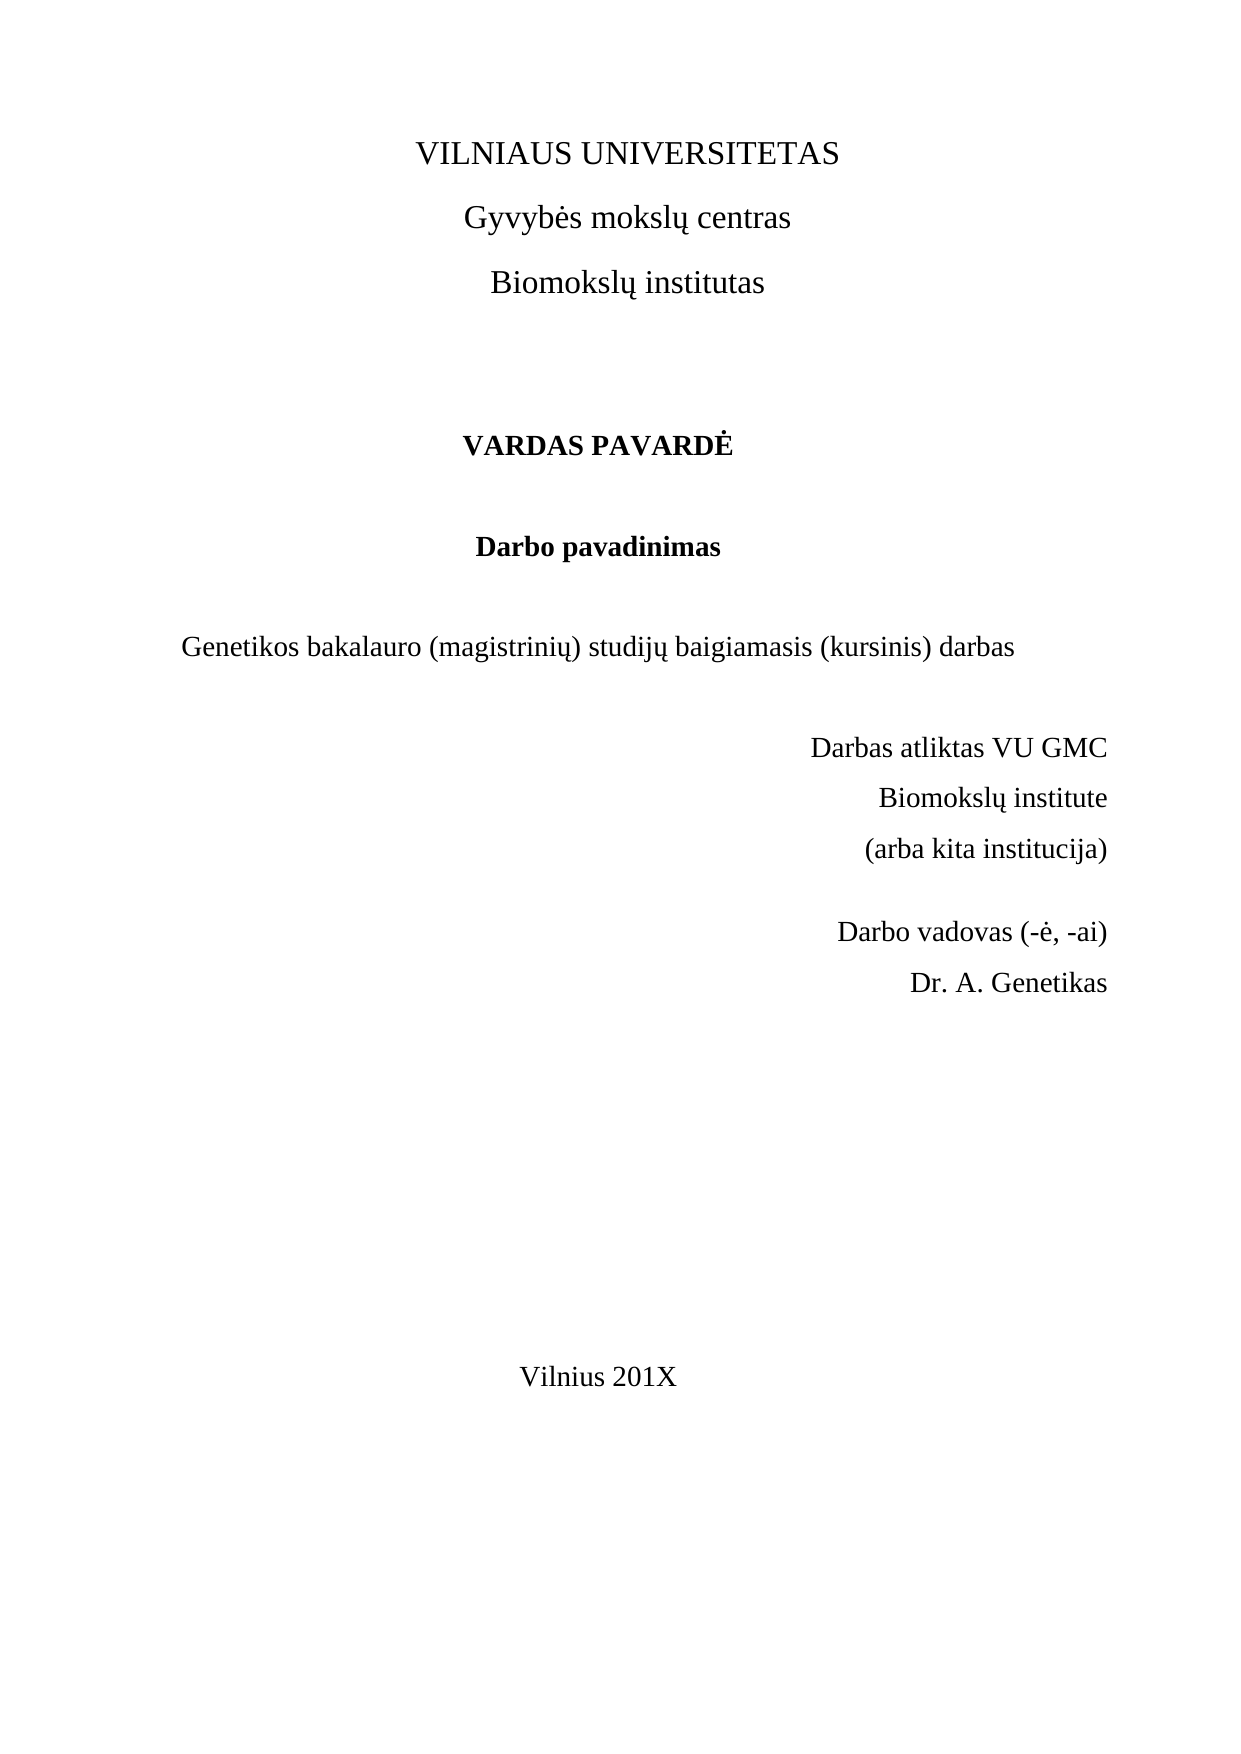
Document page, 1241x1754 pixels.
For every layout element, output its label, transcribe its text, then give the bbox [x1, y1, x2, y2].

text (arba kita institucija) [89, 831, 1107, 864]
text Vilnius 201X [89, 1359, 1107, 1392]
text Dr. A. Genetikas [89, 965, 1107, 998]
text Darbo pavadinimas [89, 529, 1107, 562]
text Darbo vadovas (-ė, -ai) [89, 914, 1107, 948]
text Biomokslų institute [89, 780, 1107, 814]
text VILNIAUS UNIVERSITETAS [89, 133, 1167, 171]
text VARDAS PAVARDĖ [89, 428, 1107, 462]
text Biomokslų institutas [89, 263, 1167, 301]
text Gyvybės mokslų centras [89, 198, 1167, 236]
text Darbas atliktas VU GMC [89, 730, 1107, 764]
text Genetikos bakalauro (magistrinių) studijų baigiamasis (kursinis) darbas [89, 629, 1107, 663]
